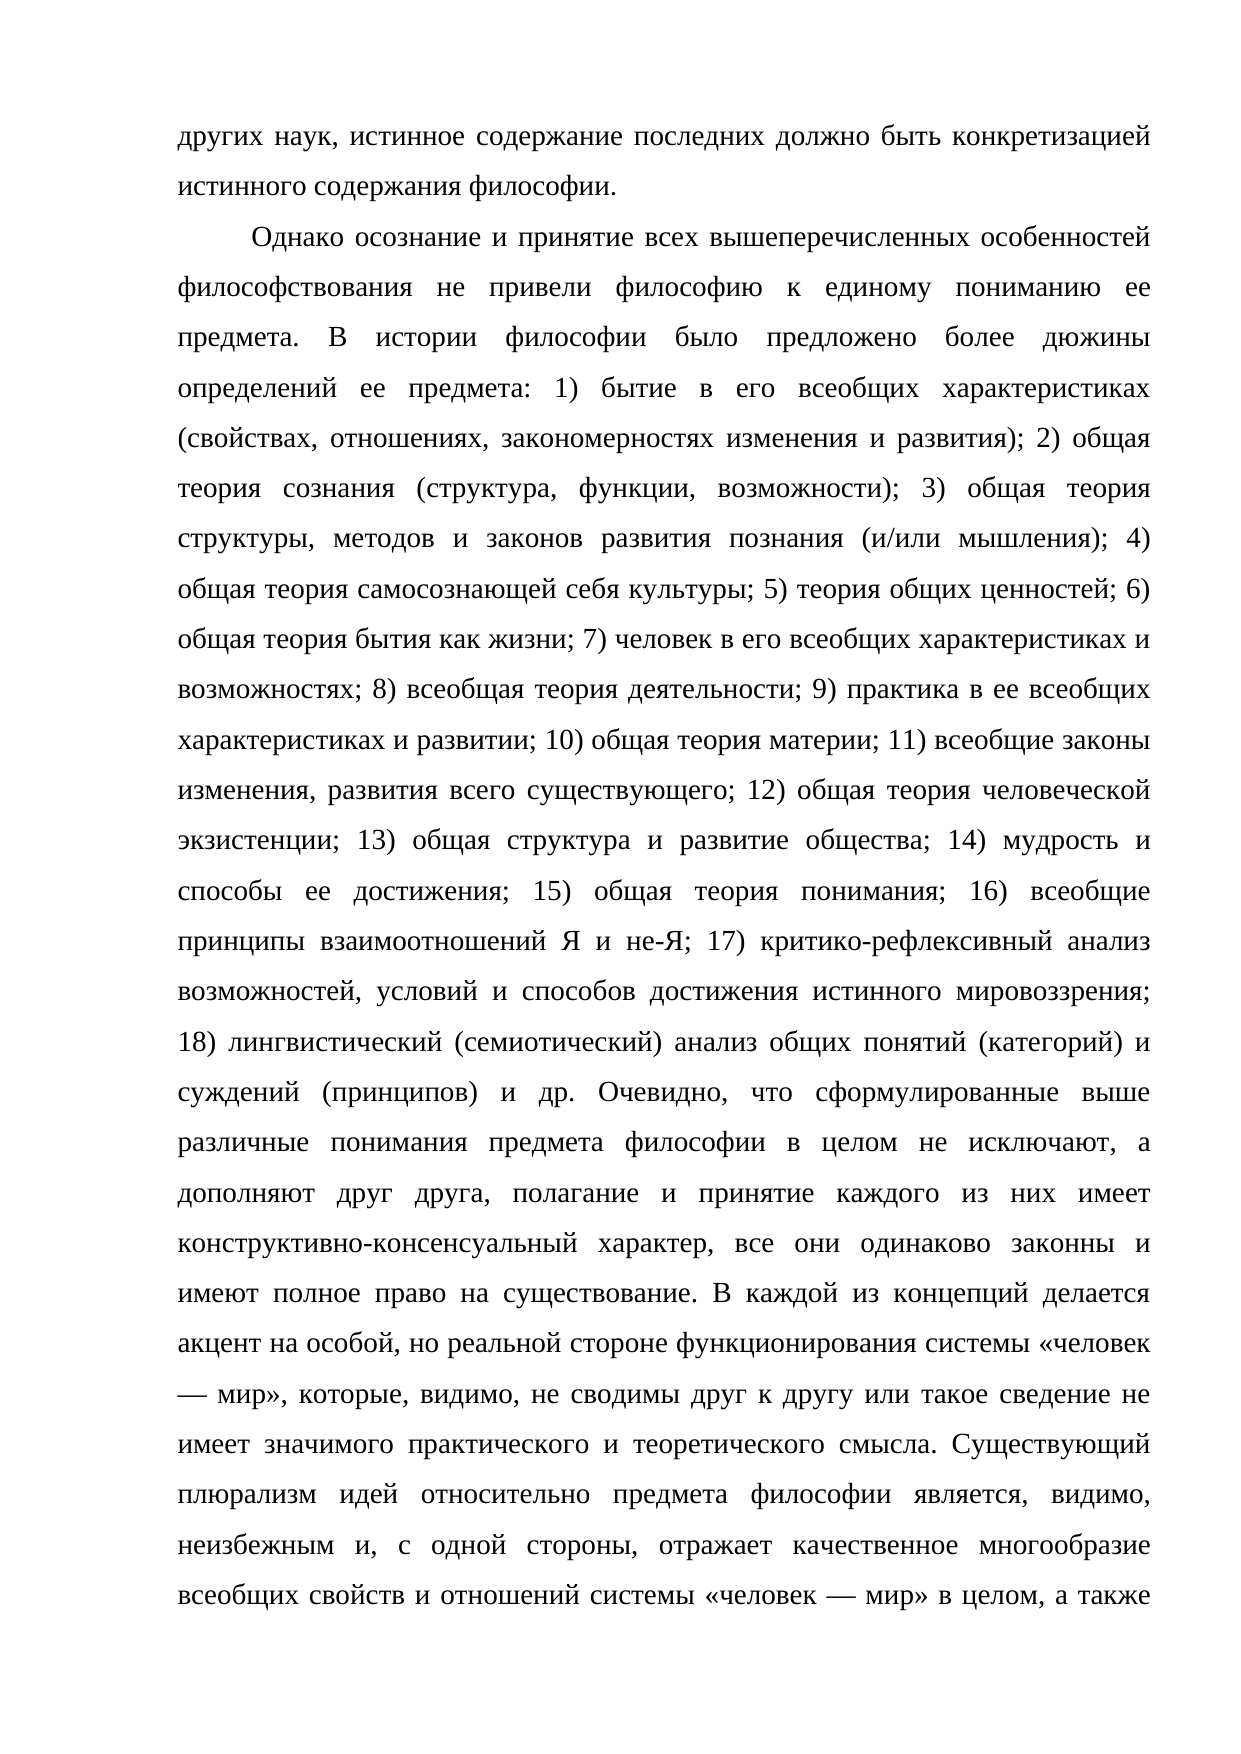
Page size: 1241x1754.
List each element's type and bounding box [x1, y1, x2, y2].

text [177, 219, 1152, 1611]
text [177, 118, 1152, 202]
